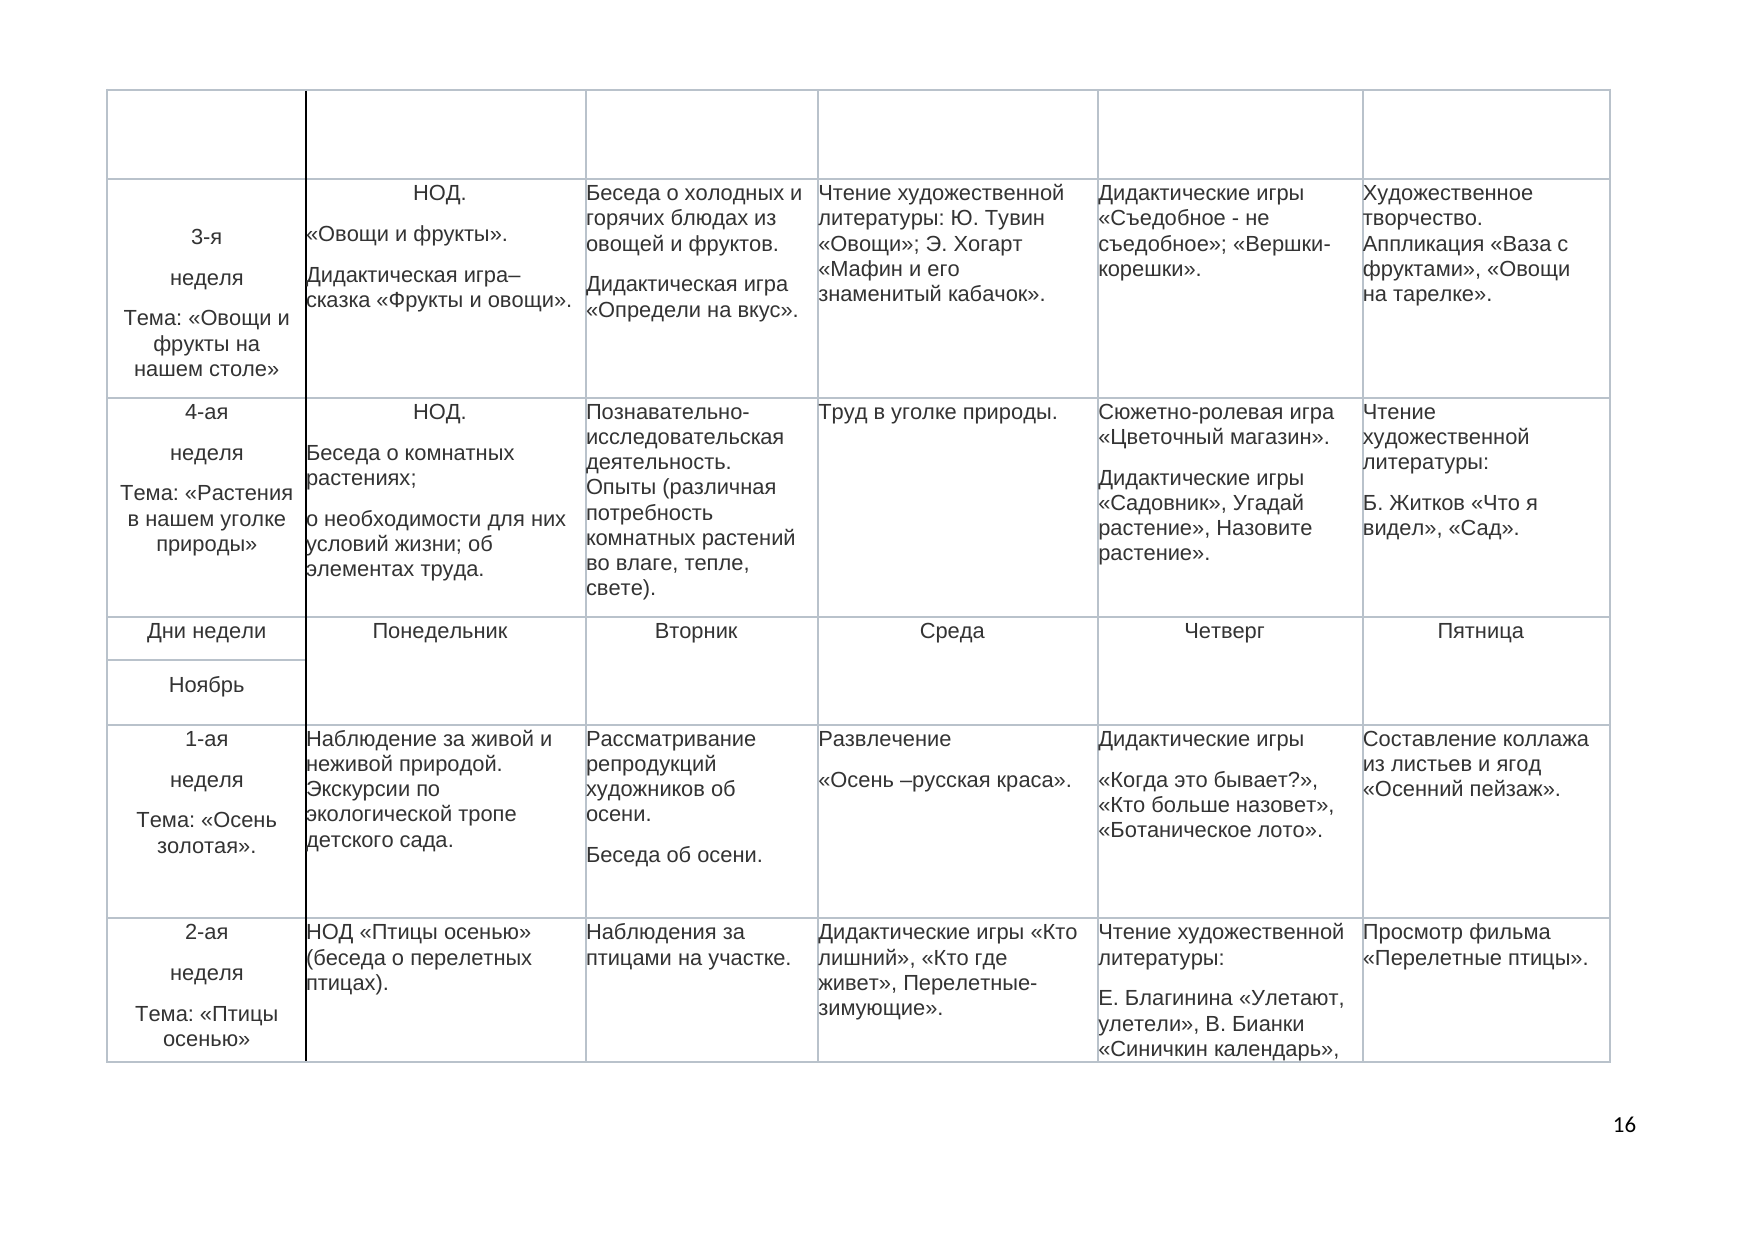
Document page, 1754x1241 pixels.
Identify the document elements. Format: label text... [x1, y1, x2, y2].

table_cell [307, 919, 585, 1061]
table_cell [108, 919, 305, 1061]
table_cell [819, 91, 1097, 178]
table_cell Беседа о холодных и горячих блюдах из овощей и фруктов. Дидактическая игра «Определи на вкус». [587, 180, 817, 397]
table_cell 4-ая неделя Тема: «Растения в нашем уголке природы» [108, 399, 305, 616]
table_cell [307, 91, 585, 178]
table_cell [1099, 919, 1362, 1061]
table_cell 3-я неделя Тема: «Овощи и фрукты на нашем столе» [108, 180, 305, 397]
table_cell Дни недели [108, 618, 305, 659]
table_cell Познавательно-исследовательская деятельность. Опыты (различная потребность комнатных растений во влаге, тепле, свете). [587, 399, 817, 616]
table_cell Понедельник [307, 618, 585, 724]
table_cell Дидактические игры «Когда это бывает?», «Кто больше назовет», «Ботаническое лото». [1099, 726, 1362, 917]
table_cell Четверг [1099, 618, 1362, 724]
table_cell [819, 919, 1097, 1061]
table_cell Труд в уголке природы. [819, 399, 1097, 616]
table_cell Наблюдение за живой и неживой природой. Экскурсии по экологической тропе детского сада. [307, 726, 585, 917]
table_cell Ноябрь [108, 661, 305, 724]
table_cell Рассматривание репродукций художников об осени. Беседа об осени. [587, 726, 817, 917]
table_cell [1364, 91, 1609, 178]
table_cell НОД. Беседа о комнатных растениях; о необходимости для них условий жизни; об элементах труда. [307, 399, 585, 616]
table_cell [108, 91, 305, 178]
table_cell Художественное творчество. Аппликация «Ваза с фруктами», «Овощи на тарелке». [1364, 180, 1609, 397]
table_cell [587, 91, 817, 178]
table_cell Развлечение «Осень –русская краса». [819, 726, 1097, 917]
table_cell Сюжетно-ролевая игра «Цветочный магазин». Дидактические игры «Садовник», Угадай растение», Назовите растение». [1099, 399, 1362, 616]
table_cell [1364, 919, 1609, 1061]
table_cell НОД. «Овощи и фрукты». Дидактическая игра–сказка «Фрукты и овощи». [307, 180, 585, 397]
table_cell Составление коллажа из листьев и ягод «Осенний пейзаж». [1364, 726, 1609, 917]
table_cell Дидактические игры «Съедобное - не съедобное»; «Вершки-корешки». [1099, 180, 1362, 397]
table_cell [587, 919, 817, 1061]
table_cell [1099, 91, 1362, 178]
table_cell Среда [819, 618, 1097, 724]
table_cell 1-ая неделя Тема: «Осень золотая». [108, 726, 305, 917]
table_cell Пятница [1364, 618, 1609, 724]
table_cell Чтение художественной литературы: Ю. Тувин «Овощи»; Э. Хогарт «Мафин и его знаменитый кабачок». [819, 180, 1097, 397]
table_cell Вторник [587, 618, 817, 724]
table_cell Чтение художественной литературы: Б. Житков «Что я видел», «Сад». [1364, 399, 1609, 616]
